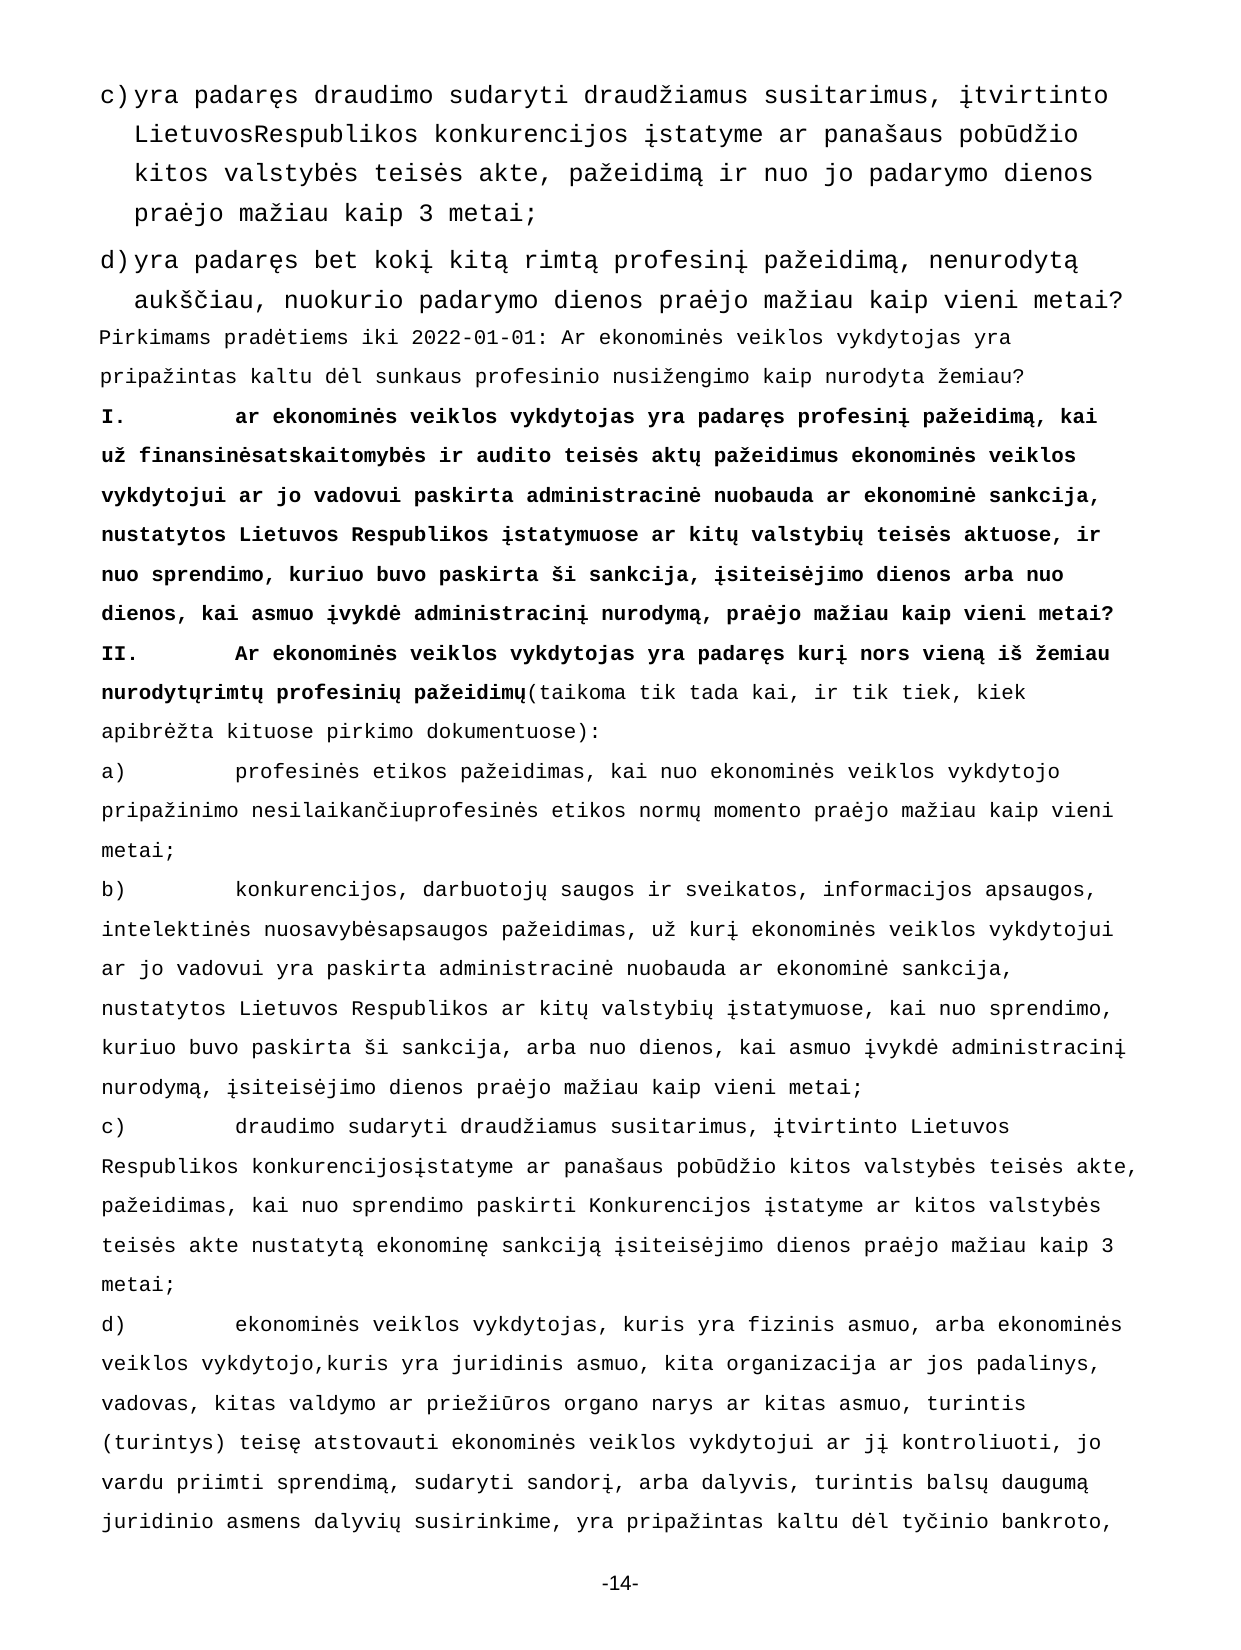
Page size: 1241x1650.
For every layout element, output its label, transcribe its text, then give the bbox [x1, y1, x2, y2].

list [101, 1314, 1139, 1535]
list yra padaręs bet kokį kitą rimtą profesinį pažeidimą, nenurodytą aukščiau, nuokurio padarymo dienos praėjo mažiau kaip vieni metai? [100, 248, 1139, 316]
list yra padaręs draudimo sudaryti draudžiamus susitarimus, įtvirtinto LietuvosRespublikos konkurencijos įstatyme ar panašaus pobūdžio kitos valstybės teisės akte, pažeidimą ir nuo jo padarymo dienos praėjo mažiau kaip 3 metai; [100, 82, 1139, 229]
list profesinės etikos pažeidimas, kai nuo ekonominės veiklos vykdytojo pripažinimo nesilaikančiuprofesinės etikos normų momento praėjo mažiau kaip vieni metai; [101, 761, 1139, 864]
list Ar ekonominės veiklos vykdytojas yra padaręs kurį nors vieną iš žemiau nurodytųrimtų profesinių pažeidimų(taikoma tik tada kai, ir tik tiek, kiek apibrėžta kituose pirkimo dokumentuose): [101, 643, 1114, 745]
list draudimo sudaryti draudžiamus susitarimus, įtvirtinto Lietuvos Respublikos konkurencijosįstatyme ar panašaus pobūdžio kitos valstybės teisės akte, pažeidimas, kai nuo sprendimo paskirti Konkurencijos įstatyme ar kitos valstybės teisės akte nustatytą ekonominę sankciją įsiteisėjimo dienos praėjo mažiau kaip 3 metai; [101, 1116, 1139, 1298]
list konkurencijos, darbuotojų saugos ir sveikatos, informacijos apsaugos, intelektinės nuosavybėsapsaugos pažeidimas, už kurį ekonominės veiklos vykdytojui ar jo vadovui yra paskirta administracinė nuobauda ar ekonominė sankcija, nustatytos Lietuvos Respublikos ar kitų valstybių įstatymuose, kai nuo sprendimo, kuriuo buvo paskirta ši sankcija, arba nuo dienos, kai asmuo įvykdė administracinį nurodymą, įsiteisėjimo dienos praėjo mažiau kaip vieni metai; [101, 879, 1139, 1101]
text Pirkimams pradėtiems iki 2022-01-01: Ar ekonominės veiklos vykdytojas yra pripažintas kaltu dėl sunkaus profesinio nusižengimo kaip nurodyta žemiau? [98, 327, 1139, 390]
list ar ekonominės veiklos vykdytojas yra padaręs profesinį pažeidimą, kai už finansinėsatskaitomybės ir audito teisės aktų pažeidimus ekonominės veiklos vykdytojui ar jo vadovui paskirta administracinė nuobauda ar ekonominė sankcija, nustatytos Lietuvos Respublikos įstatymuose ar kitų valstybių teisės aktuose, ir nuo sprendimo, kuriuo buvo paskirta ši sankcija, įsiteisėjimo dienos arba nuo dienos, kai asmuo įvykdė administracinį nurodymą, praėjo mažiau kaip vieni metai? [101, 406, 1114, 627]
